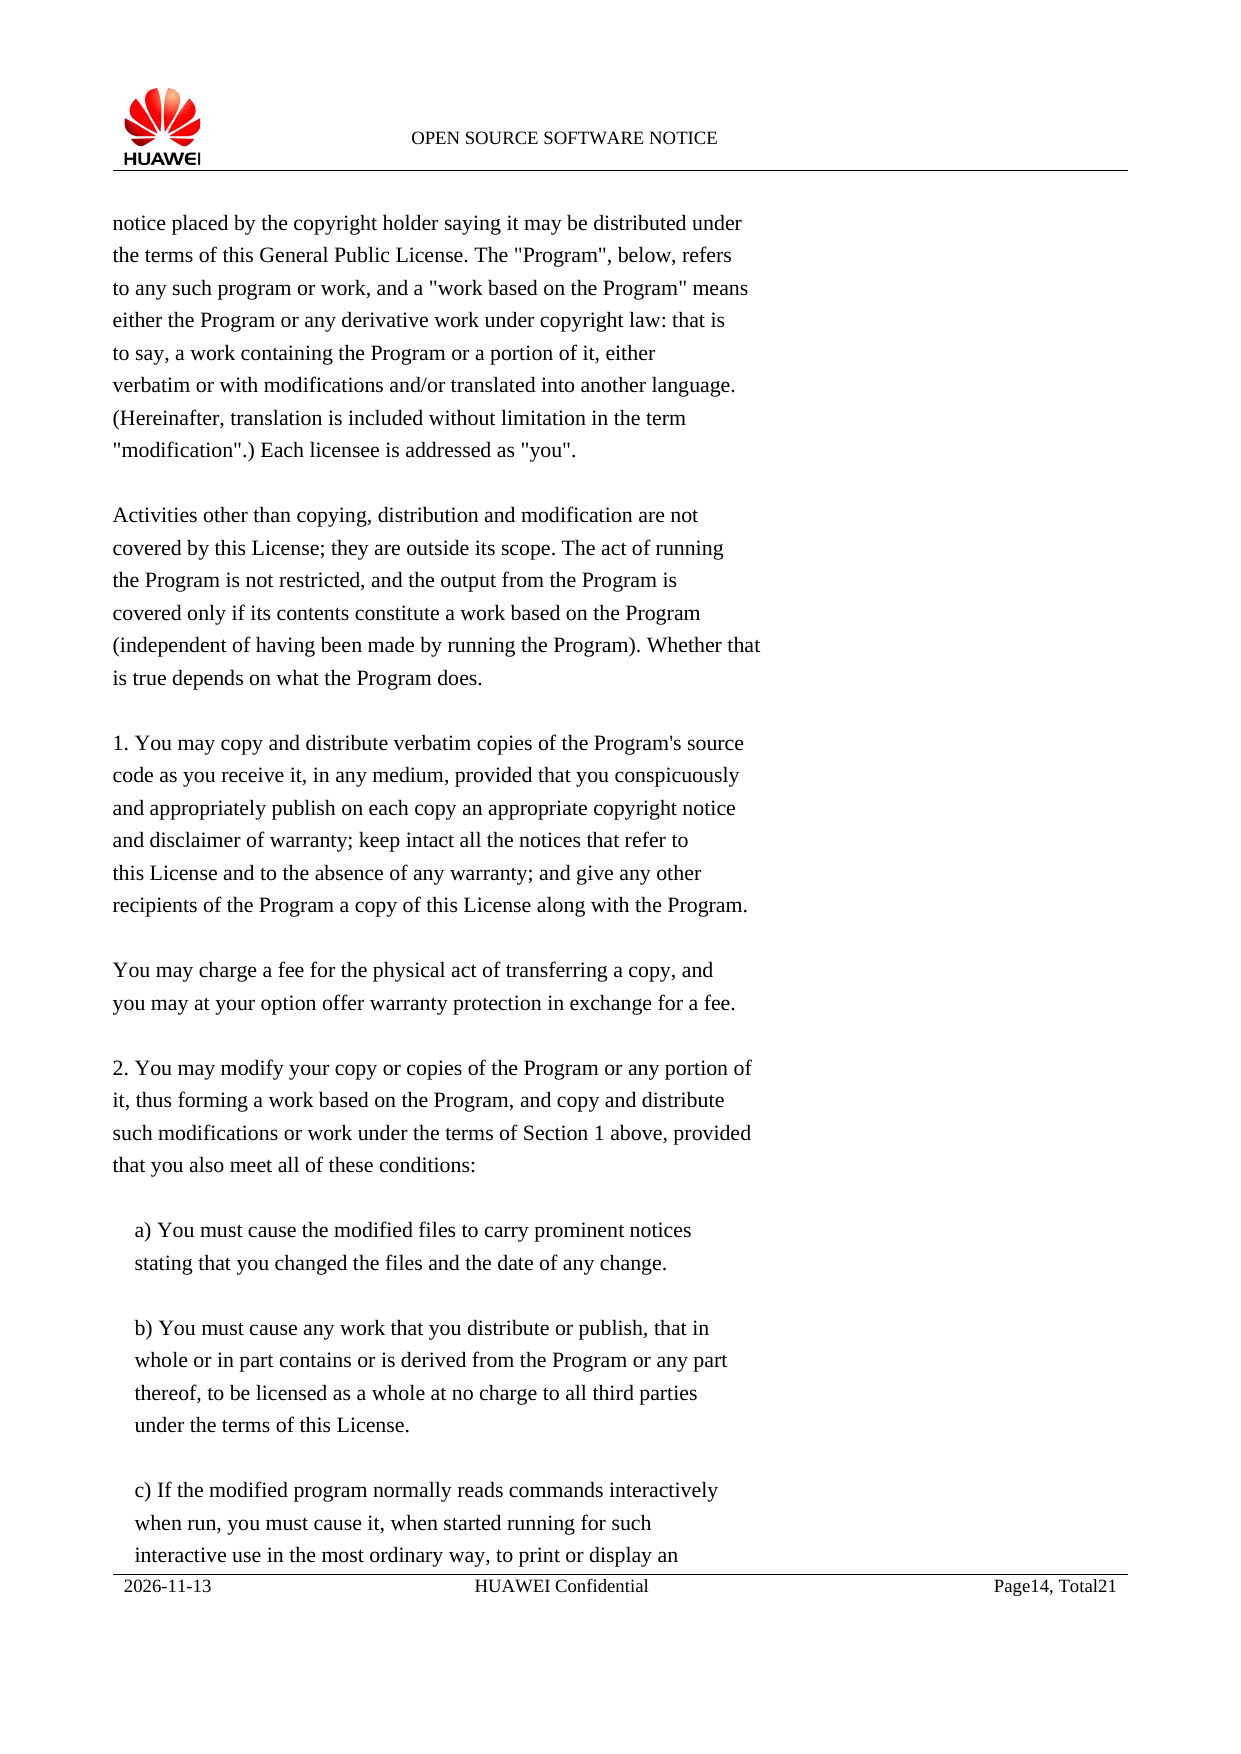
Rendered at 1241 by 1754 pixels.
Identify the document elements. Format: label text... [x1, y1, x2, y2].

picture [124, 88, 201, 165]
